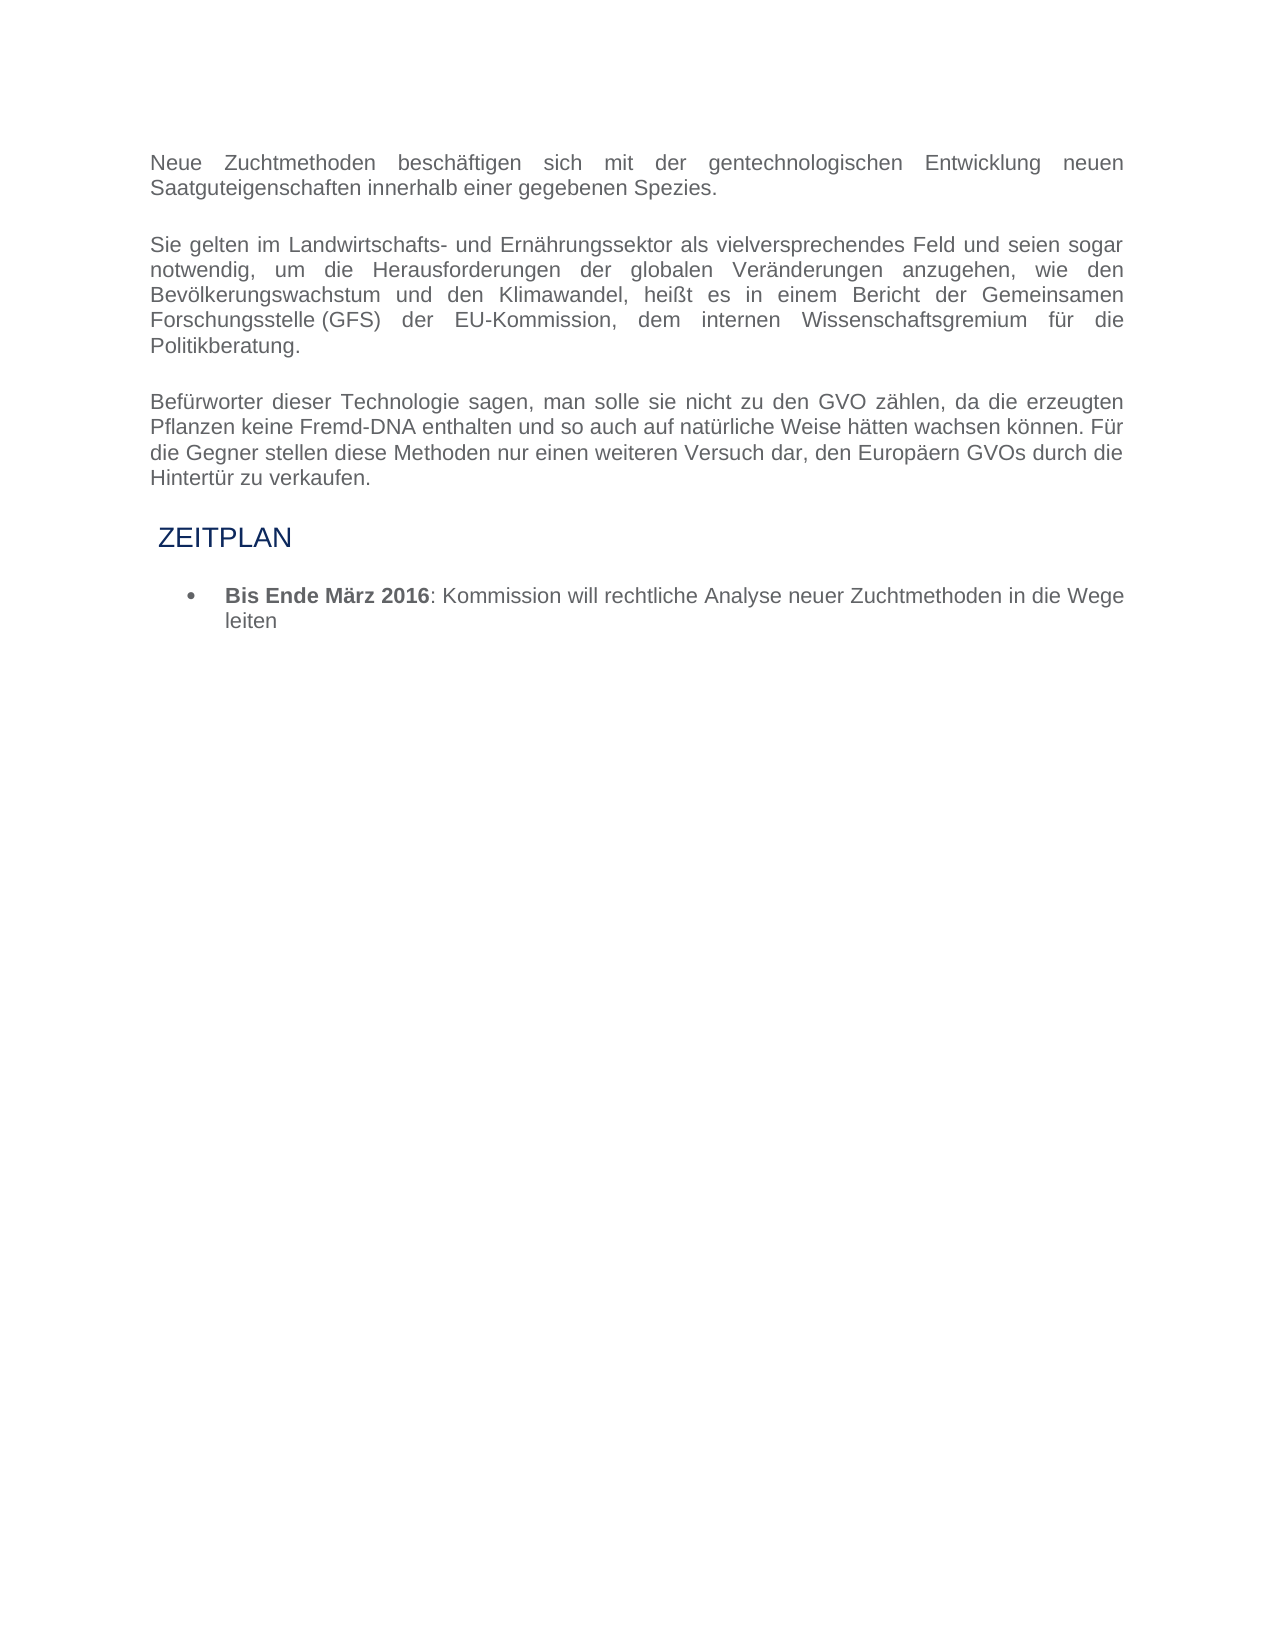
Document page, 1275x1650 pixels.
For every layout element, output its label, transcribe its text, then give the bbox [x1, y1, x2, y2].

list Bis Ende März 2016: Kommission will rechtliche Analyse neuer Zuchtmethoden in die Wege leiten [187, 583, 1125, 633]
text Sie gelten im Landwirtschafts- und Ernährungssektor als vielversprechendes Feld und seien sogar notwendig, um die Herausforderungen der globalen Veränderungen anzugehen, wie den Bevölkerungswachstum und den Klimawandel, heißt es in einem Bericht der Gemeinsamen Forschungsstelle (GFS) der EU-Kommission, dem internen Wissenschaftsgremium für die Politikberatung. [150, 232, 1125, 358]
text ZEITPLAN [150, 521, 1125, 553]
text Befürworter dieser Technologie sagen, man solle sie nicht zu den GVO zählen, da die erzeugten Pflanzen keine Fremd-DNA enthalten und so auch auf natürliche Weise hätten wachsen können. Für die Gegner stellen diese Methoden nur einen weiteren Versuch dar, den Europäern GVOs durch die Hintertür zu verkaufen. [150, 389, 1125, 490]
text Neue Zuchtmethoden beschäftigen sich mit der gentechnologischen Entwicklung neuen Saatguteigenschaften innerhalb einer gegebenen Spezies. [150, 150, 1125, 200]
